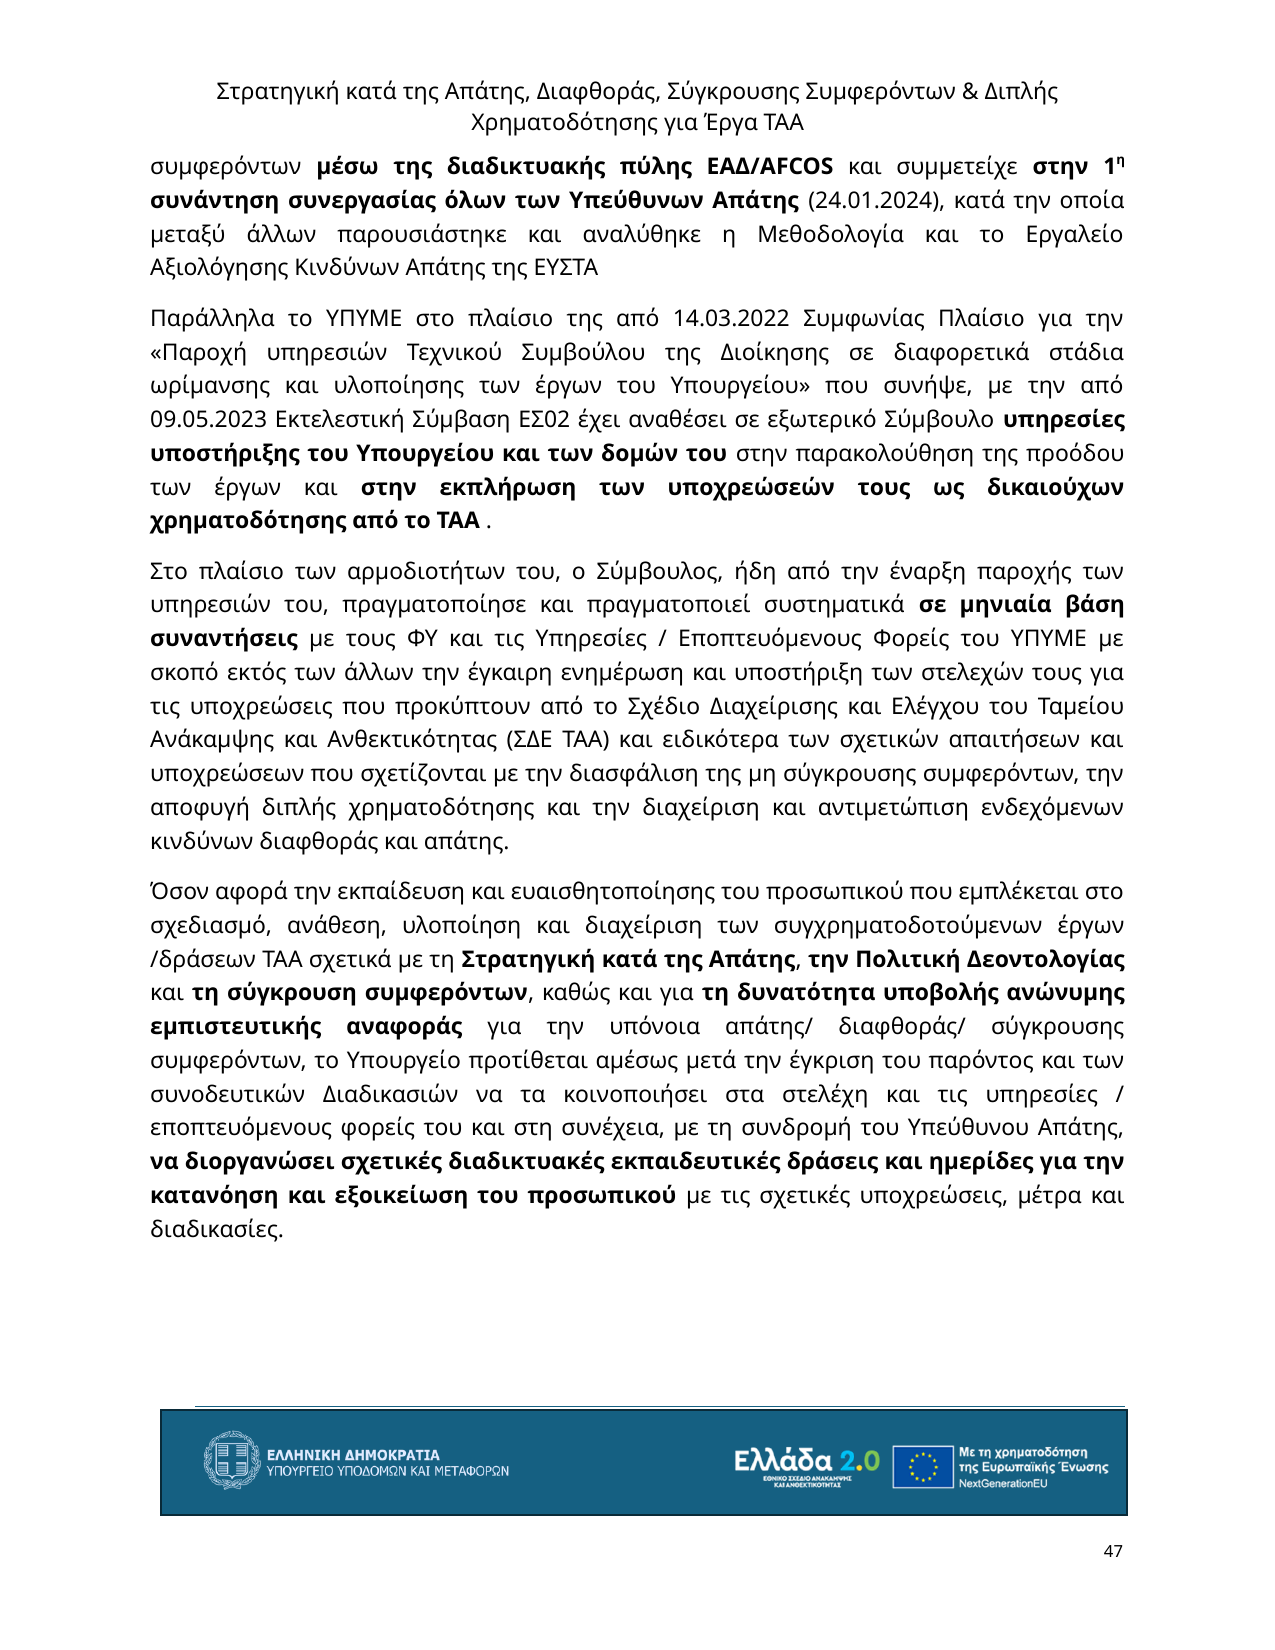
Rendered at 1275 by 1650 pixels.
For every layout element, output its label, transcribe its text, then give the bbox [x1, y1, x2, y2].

text Στο πλαίσιο των αρμοδιοτήτων του, ο Σύμβουλος, ήδη από την έναρξη παροχής των υπηρεσιών του, πραγματοποίησε και πραγματοποιεί συστηματικά σε μηνιαία βάση συναντήσεις με τους ΦΥ και τις Υπηρεσίες / Εποπτευόμενους Φορείς του ΥΠΥΜΕ με σκοπό εκτός των άλλων την έγκαιρη ενημέρωση και υποστήριξη των στελεχών τους για τις υποχρεώσεις που προκύπτουν από το Σχέδιο Διαχείρισης και Ελέγχου του Ταμείου Ανάκαμψης και Ανθεκτικότητας (ΣΔΕ ΤΑΑ) και ειδικότερα των σχετικών απαιτήσεων και υποχρεώσεων που σχετίζονται με την διασφάλιση της μη σύγκρουσης συμφερόντων, την αποφυγή διπλής χρηματοδότησης και την διαχείριση και αντιμετώπιση ενδεχόμενων κινδύνων διαφθοράς και απάτης. [150, 554, 1125, 856]
picture [734, 1444, 1110, 1490]
text Όσον αφορά την εκπαίδευση και ευαισθητοποίησης του προσωπικού που εμπλέκεται στο σχεδιασμό, ανάθεση, υλοποίηση και διαχείριση των συγχρηματοδοτούμενων έργων /δράσεων ΤΑΑ σχετικά με τη Στρατηγική κατά της Απάτης, την Πολιτική Δεοντολογίας και τη σύγκρουση συμφερόντων, καθώς και για τη δυνατότητα υποβολής ανώνυμης εμπιστευτικής αναφοράς για την υπόνοια απάτης/ διαφθοράς/ σύγκρουσης συμφερόντων, το Υπουργείο προτίθεται αμέσως μετά την έγκριση του παρόντος και των συνοδευτικών Διαδικασιών να τα κοινοποιήσει στα στελέχη και τις υπηρεσίες / εποπτευόμενους φορείς του και στη συνέχεια, με τη συνδρομή του Υπεύθυνου Απάτης, να διοργανώσει σχετικές διαδικτυακές εκπαιδευτικές δράσεις και ημερίδες για την κατανόηση και εξοικείωση του προσωπικού με τις σχετικές υποχρεώσεις, μέτρα και διαδικασίες. [150, 875, 1125, 1244]
text Παράλληλα το ΥΠΥΜΕ στο πλαίσιο της από 14.03.2022 Συμφωνίας Πλαίσιο για την «Παροχή υπηρεσιών Τεχνικού Συμβούλου της Διοίκησης σε διαφορετικά στάδια ωρίμανσης και υλοποίησης των έργων του Υπουργείου» που συνήψε, με την από 09.05.2023 Εκτελεστική Σύμβαση ΕΣ02 έχει αναθέσει σε εξωτερικό Σύμβουλο υπηρεσίες υποστήριξης του Υπουργείου και των δομών του στην παρακολούθηση της προόδου των έργων και στην εκπλήρωση των υποχρεώσεών τους ως δικαιούχων χρηματοδότησης από το ΤΑΑ . [150, 302, 1125, 535]
